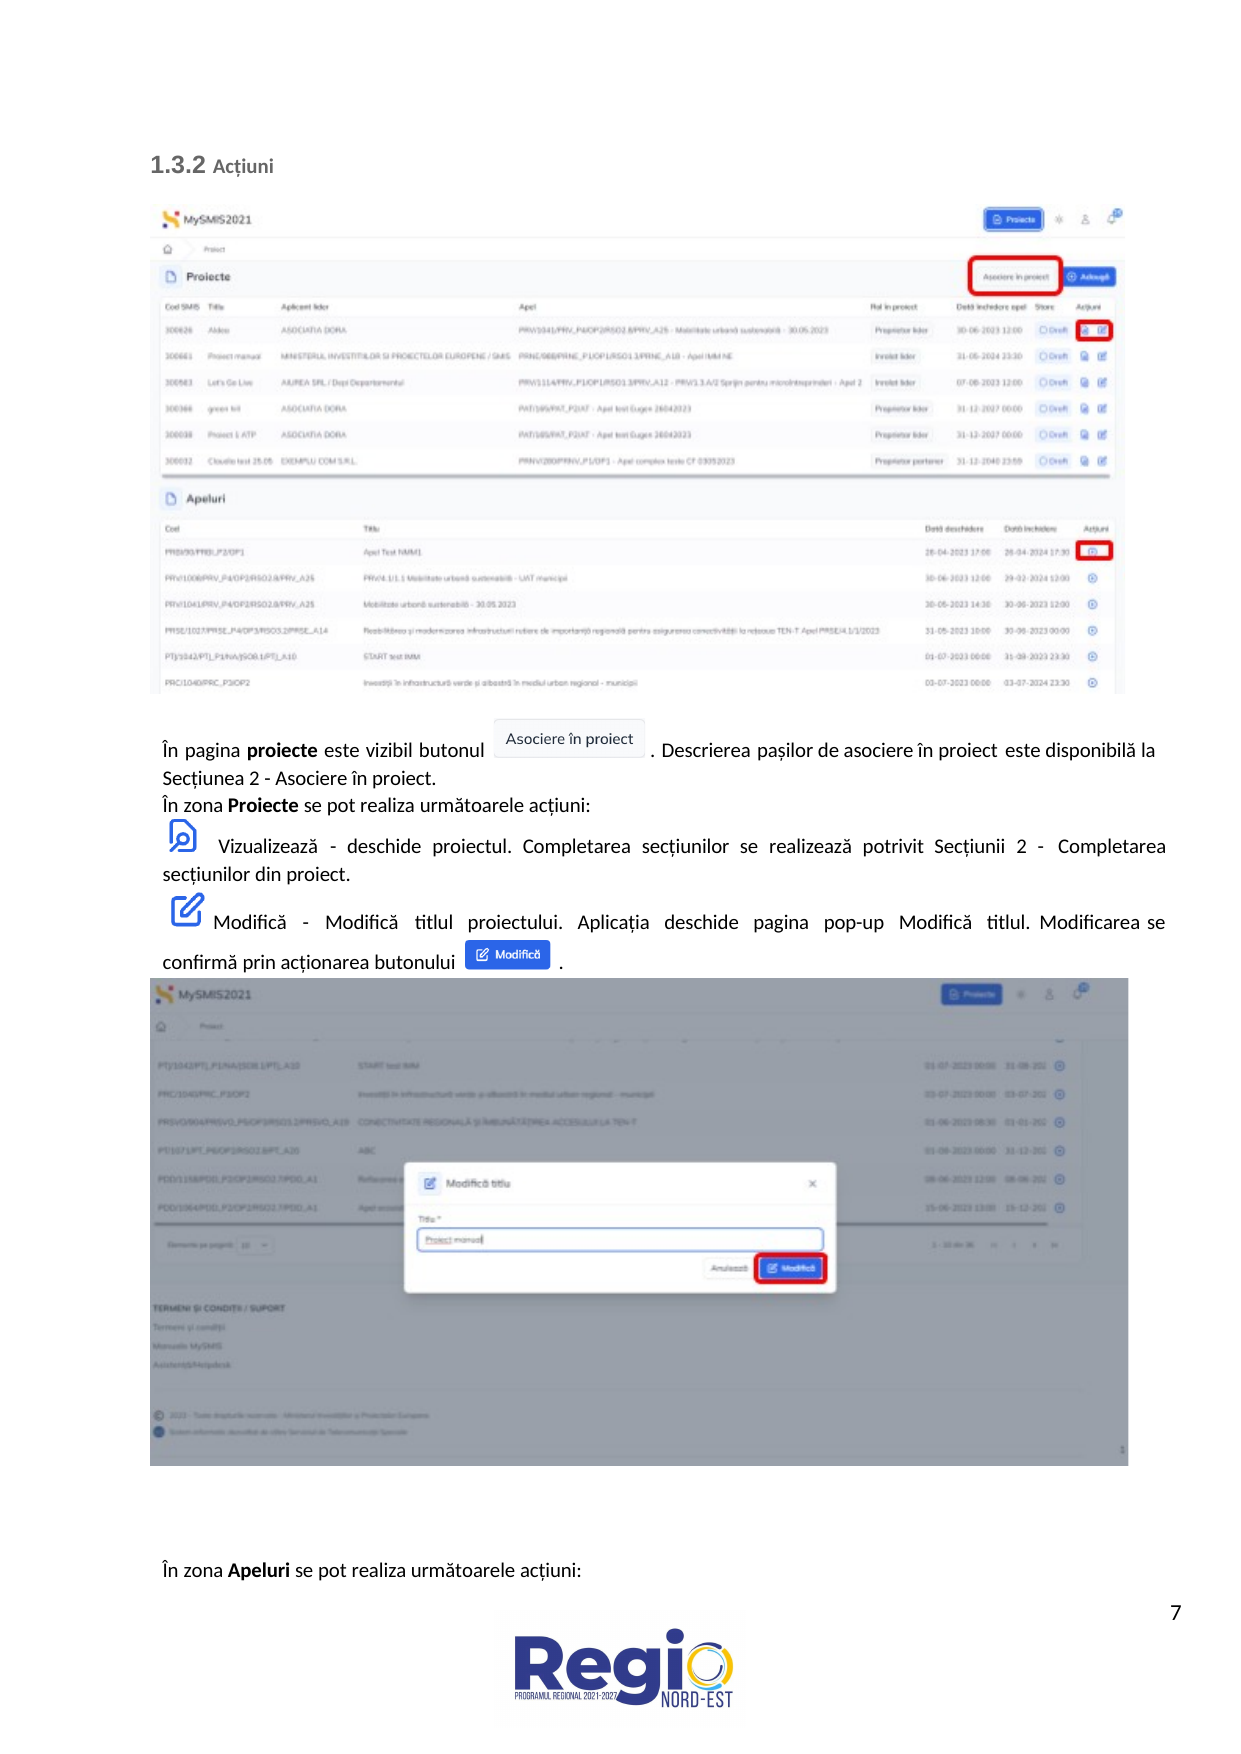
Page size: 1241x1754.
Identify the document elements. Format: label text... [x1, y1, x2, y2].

picture [165, 888, 207, 930]
text Vizualizează - deschide proiectul. Completarea secțiunilor se realizează potrivit Secțiunii 2 - Completarea secțiunilor din proiect. [162, 818, 1166, 886]
picture [150, 978, 1129, 1466]
text În pagina proiecte este vizibil butonul . Descrierea pașilor de asociere în proiect este disponibilă la Secțiunea 2 - Asociere în proiect. [162, 719, 1166, 790]
text În zona Apeluri se pot realiza următoarele acțiuni: [162, 1557, 1181, 1583]
text Modifică - Modifică titlul proiectului. Aplicația deschide pagina pop-up Modifică titlul. Modificarea se confirmă prin acționarea butonului . [162, 889, 1166, 975]
picture [494, 1610, 747, 1728]
picture [165, 817, 197, 854]
picture [493, 718, 646, 758]
picture [150, 204, 1125, 694]
text În zona Proiecte se pot realiza următoarele acțiuni: [162, 792, 1181, 818]
subtitle Acțiuni [150, 150, 1181, 179]
picture [463, 938, 551, 970]
